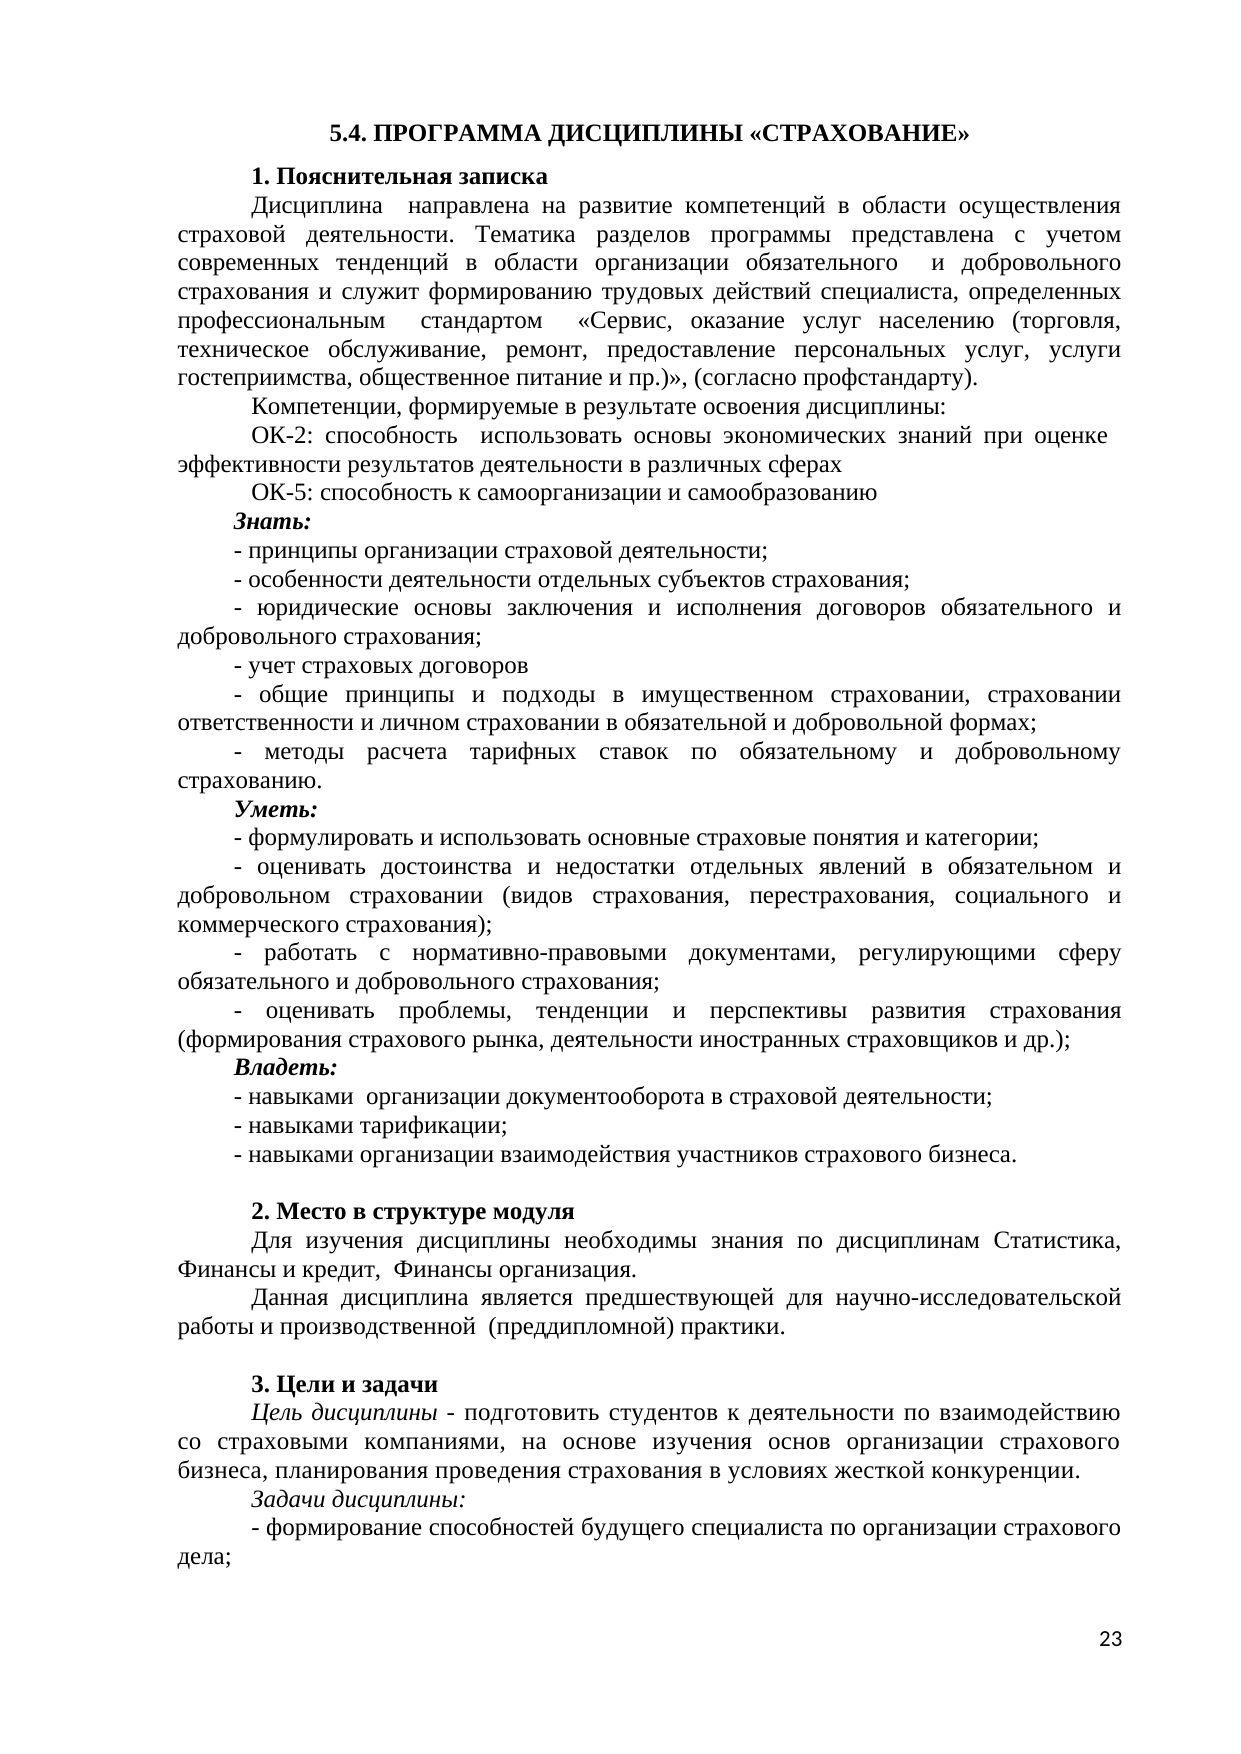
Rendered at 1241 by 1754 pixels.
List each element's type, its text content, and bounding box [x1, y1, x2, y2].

text 2. Место в структуре модуля [177, 1196, 1122, 1225]
text Дисциплина направлена на развитие компетенций в области осуществления страховой деятельности. Тематика разделов программы представлена с учетом современных тенденций в области организации обязательного и добровольного страхования и служит формированию трудовых действий специалиста, определенных профессиональным стандартом «Сервис, оказание услуг населению (торговля, техническое обслуживание, ремонт, предоставление персональных услуг, услуги гостеприимства, общественное питание и пр.)», (согласно профстандарту). [177, 190, 1122, 391]
text - оценивать достоинства и недостатки отдельных явлений в обязательном и добровольном страховании (видов страхования, перестрахования, социального и коммерческого страхования); [177, 851, 1122, 937]
text Задачи дисциплины: [177, 1484, 1122, 1512]
text Владеть: [177, 1052, 1122, 1081]
text Для изучения дисциплины необходимы знания по дисциплинам Статистика, Финансы и кредит, Финансы организация. [177, 1225, 1122, 1282]
text Цель дисциплины - подготовить студентов к деятельности по взаимодействию со страховыми компаниями, на основе изучения основ организации страхового бизнеса, планирования проведения страхования в условиях жесткой конкуренции. [177, 1397, 1122, 1484]
text - формулировать и использовать основные страховые понятия и категории; [177, 822, 1122, 851]
text - навыками организации взаимодействия участников страхового бизнеса. [177, 1139, 1122, 1167]
text - общие принципы и подходы в имущественном страховании, страховании ответственности и личном страховании в обязательной и добровольной формах; [177, 679, 1122, 736]
text - формирование способностей будущего специалиста по организации страхового дела; [177, 1512, 1122, 1570]
text Данная дисциплина является предшествующей для научно-исследовательской работы и производственной (преддипломной) практики. [177, 1282, 1122, 1340]
text - юридические основы заключения и исполнения договоров обязательного и добровольного страхования; [177, 592, 1122, 650]
text - оценивать проблемы, тенденции и перспективы развития страхования (формирования страхового рынка, деятельности иностранных страховщиков и др.); [177, 995, 1122, 1052]
text - учет страховых договоров [177, 650, 1122, 679]
text 5.4. ПРОГРАММА ДИСЦИПЛИНЫ «СТРАХОВАНИЕ» [177, 118, 1122, 147]
text - методы расчета тарифных ставок по обязательному и добровольному страхованию. [177, 736, 1122, 794]
text 3. Цели и задачи [177, 1369, 1122, 1397]
text ОК-2: способность использовать основы экономических знаний при оценке эффективности результатов деятельности в различных сферах [177, 420, 1108, 477]
text - особенности деятельности отдельных субъектов страхования; [177, 564, 1122, 592]
text Уметь: [177, 794, 1122, 822]
text - принципы организации страховой деятельности; [177, 535, 1122, 564]
text - работать с нормативно-правовыми документами, регулирующими сферу обязательного и добровольного страхования; [177, 937, 1122, 995]
text - навыками организации документооборота в страховой деятельности; [177, 1081, 1122, 1110]
text - навыками тарификации; [177, 1110, 1122, 1139]
text 1. Пояснительная записка [177, 161, 1122, 190]
text ОК-5: способность к самоорганизации и самообразованию [177, 477, 1108, 506]
text Компетенции, формируемые в результате освоения дисциплины: [177, 391, 1122, 420]
text Знать: [177, 506, 1122, 535]
